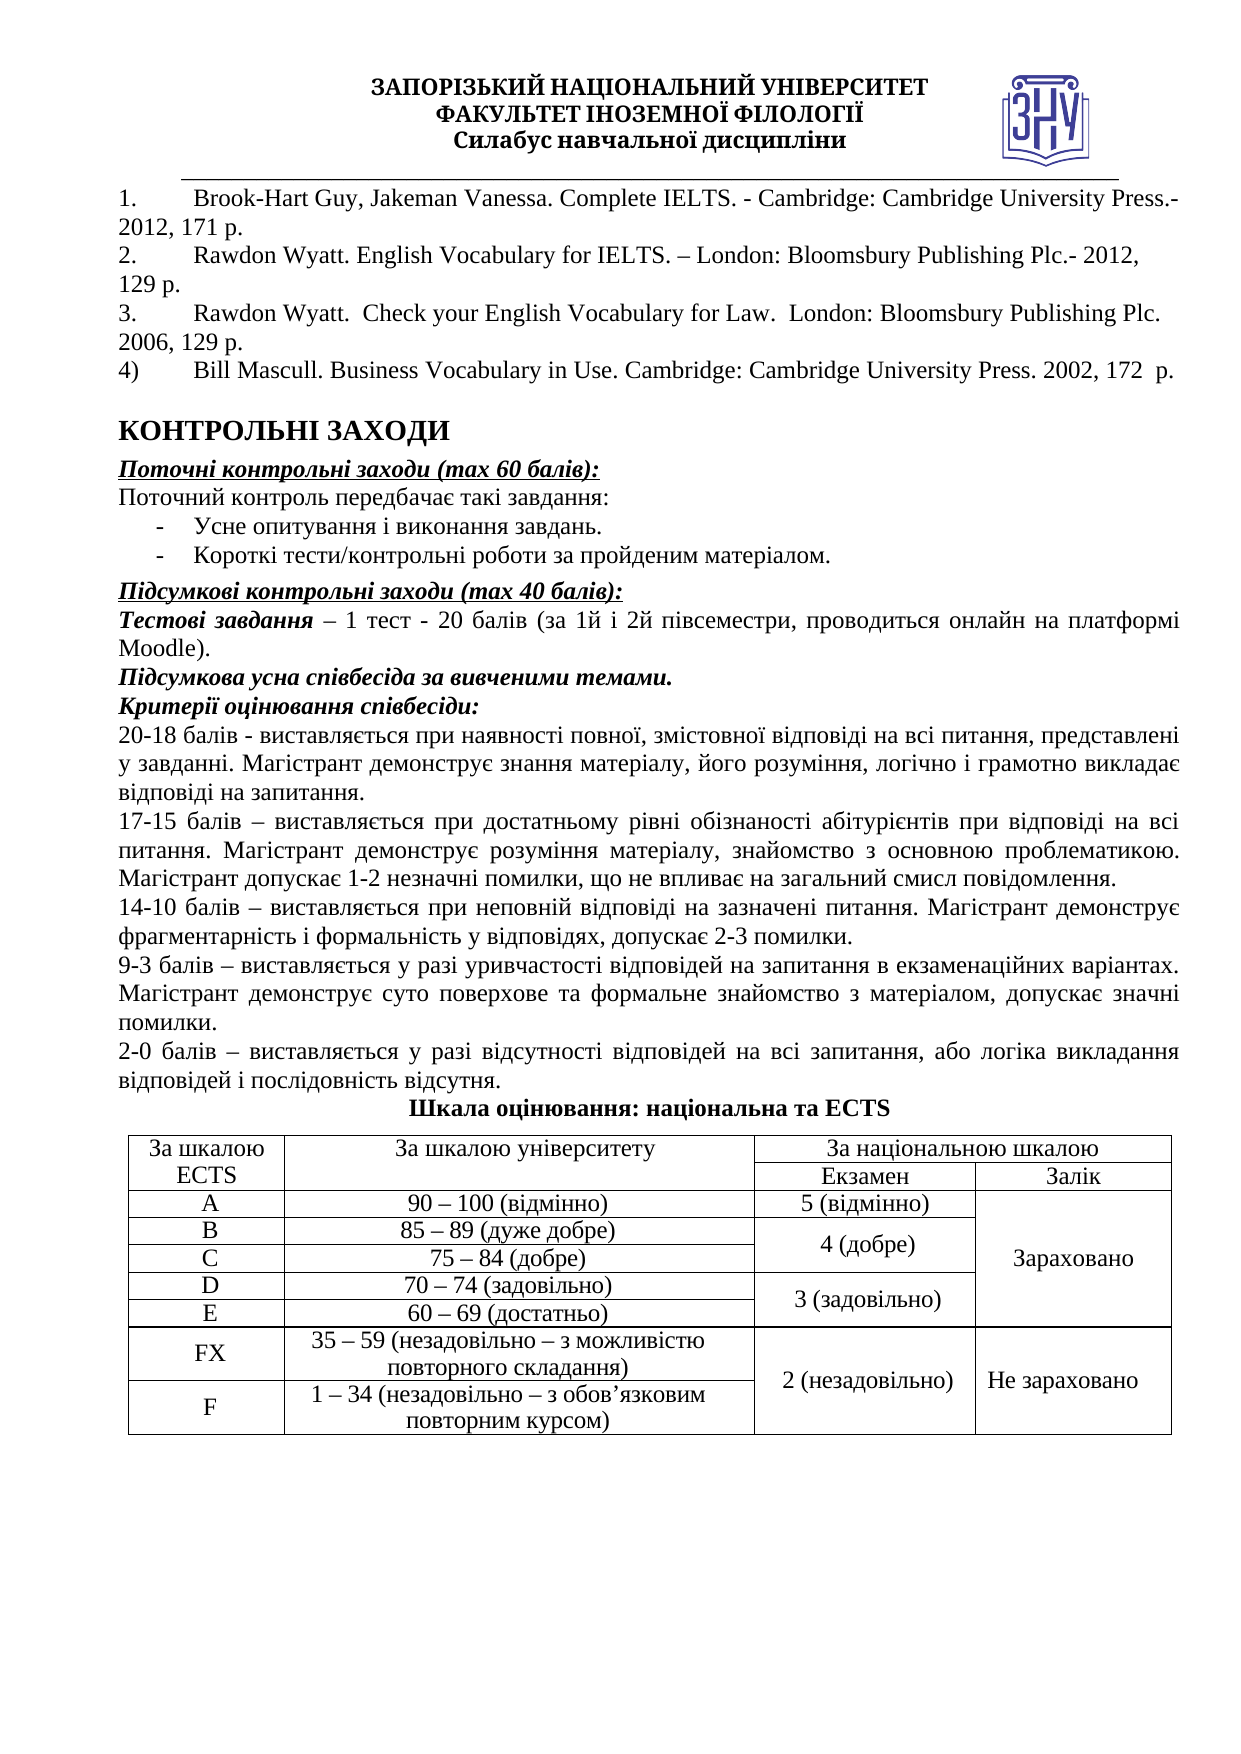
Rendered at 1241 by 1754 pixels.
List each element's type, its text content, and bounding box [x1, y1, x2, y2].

table_cell 90 – 100 (відмінно) [285, 1191, 754, 1217]
table_cell 5 (відмінно) [755, 1191, 975, 1217]
table_cell Зараховано [976, 1191, 1171, 1326]
table_cell 35 – 59 (незадовільно – з можливістю повторного складання) [285, 1328, 754, 1380]
table_cell B [129, 1218, 284, 1244]
text 2. Rawdon Wyatt. English Vocabulary for IELTS. – London: Bloomsbury Publishing Plc.- 2012, 129 p. [118, 240, 1181, 298]
text Поточні контрольні заходи (max 60 балів): [118, 454, 1181, 482]
text КОНТРОЛЬНІ ЗАХОДИ [118, 413, 1181, 446]
table_cell 60 – 69 (достатньо) [285, 1300, 754, 1326]
text 14-10 балів – виставляється при неповній відповіді на зазначені питання. Магістрант демонструє фрагментарність і формальність у відповідях, допускає 2-3 помилки. [118, 892, 1181, 950]
table_cell FX [129, 1328, 284, 1380]
table_header За шкалою ECTS [129, 1136, 284, 1189]
text Тестові завдання – 1 тест - 20 балів (за 1й і 2й півсеместри, проводиться онлайн на платформі Moodle). [118, 605, 1181, 662]
list Короткі тести/контрольні роботи за пройденим матеріалом. [156, 540, 1181, 569]
table_cell Не зараховано [976, 1328, 1171, 1434]
text Підсумкова усна співбесіда за вивченими темами. [118, 662, 1181, 691]
picture [1002, 75, 1090, 167]
table_cell 70 – 74 (задовільно) [285, 1273, 754, 1299]
text Підсумкові контрольні заходи (max 40 балів): [118, 576, 1181, 605]
table_cell Екзамен [755, 1163, 975, 1189]
table_cell 75 – 84 (добре) [285, 1245, 754, 1272]
text 4) Bill Mascull. Business Vocabulary in Use. Cambridge: Cambridge University Press. 2002, 172 p. [118, 355, 1181, 384]
text Критерії оцінювання співбесіди: [118, 691, 1181, 720]
text Шкала оцінювання: національна та ECTS [118, 1093, 1181, 1122]
text 17-15 балів – виставляється при достатньому рівні обізнаності абітурієнтів при відповіді на всі питання. Магістрант демонструє розуміння матеріалу, знайомство з основною проблематикою. Магістрант допускає 1-2 незначні помилки, що не впливає на загальний смисл повідомлення. [118, 806, 1181, 892]
table_cell 2 (незадовільно) [755, 1328, 975, 1434]
text 9-3 балів – виставляється у разі уривчастості відповідей на запитання в екзаменаційних варіантах. Магістрант демонструє суто поверхове та формальне знайомство з матеріалом, допускає значні помилки. [118, 950, 1181, 1036]
text 2-0 балів – виставляється у разі відсутності відповідей на всі запитання, або логіка викладання відповідей і послідовність відсутня. [118, 1036, 1181, 1093]
table_cell Залік [976, 1163, 1171, 1189]
table_cell F [129, 1381, 284, 1434]
text 20-18 балів - виставляється при наявності повної, змістовної відповіді на всі питання, представлені у завданні. Магістрант демонструє знання матеріалу, його розуміння, логічно і грамотно викладає відповіді на запитання. [118, 720, 1181, 806]
table_cell C [129, 1245, 284, 1272]
table_cell D [129, 1273, 284, 1299]
table_cell 3 (задовільно) [755, 1273, 975, 1326]
table_header За шкалою університету [285, 1136, 754, 1189]
list Усне опитування і виконання завдань. [156, 511, 1181, 540]
table_cell 85 – 89 (дуже добре) [285, 1218, 754, 1244]
table_cell E [129, 1300, 284, 1326]
text 3. Rawdon Wyatt. Check your English Vocabulary for Law. London: Bloomsbury Publishing Plc. 2006, 129 p. [118, 298, 1181, 355]
table_cell A [129, 1191, 284, 1217]
text 1. Brook-Hart Guy, Jakeman Vanessa. Сomplete IELTS. - Cambridge: Cambridge University Press.- 2012, 171 p. [118, 183, 1181, 240]
text Поточний контроль передбачає такі завдання: [118, 482, 1181, 511]
table_cell 1 – 34 (незадовільно – з обов’язковим повторним курсом) [285, 1381, 754, 1434]
table_cell 4 (добре) [755, 1218, 975, 1272]
table_header За національною шкалою [755, 1136, 1171, 1162]
